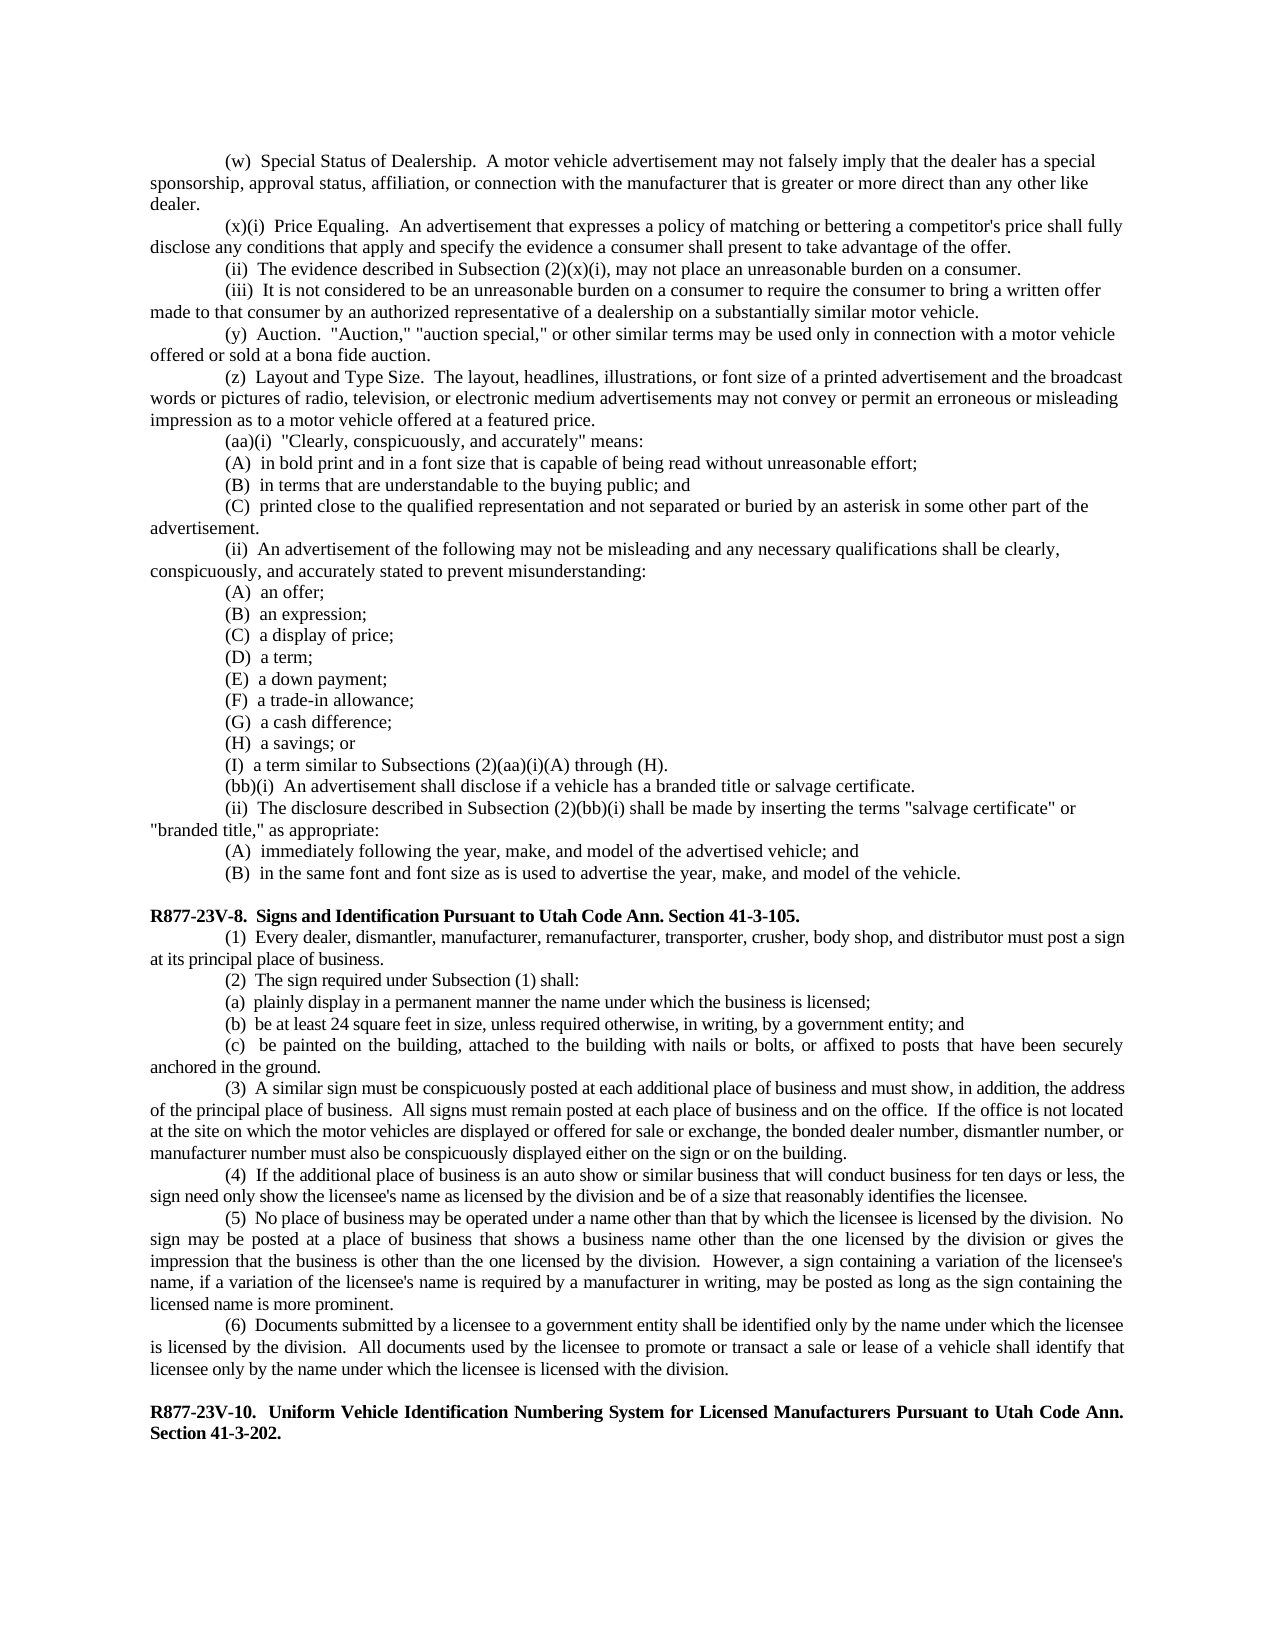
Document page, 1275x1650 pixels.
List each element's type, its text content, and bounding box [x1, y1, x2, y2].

text R877-23V-8. Signs and Identification Pursuant to Utah Code Ann. Section 41-3-105. [150, 905, 1125, 926]
text (I) a term similar to Subsections (2)(aa)(i)(A) through (H). [150, 754, 1125, 775]
text (w) Special Status of Dealership. A motor vehicle advertisement may not falsely imply that the dealer has a special sponsorship, approval status, affiliation, or connection with the manufacturer that is greater or more direct than any other like dealer. [150, 150, 1125, 215]
text (D) a term; [150, 646, 1125, 667]
text (A) immediately following the year, make, and model of the advertised vehicle; and [150, 840, 1125, 862]
text (3) A similar sign must be conspicuously posted at each additional place of business and must show, in addition, the address of the principal place of business. All signs must remain posted at each place of business and on the office. If the office is not located at the site on which the motor vehicles are displayed or offered for sale or exchange, the bonded dealer number, dismantler number, or manufacturer number must also be conspicuously displayed either on the sign or on the building. [150, 1077, 1125, 1163]
text (B) in terms that are understandable to the buying public; and [150, 473, 1125, 495]
text (C) printed close to the qualified representation and not separated or buried by an asterisk in some other part of the advertisement. [150, 495, 1125, 538]
text (c) be painted on the building, attached to the building with nails or bolts, or affixed to posts that have been securely anchored in the ground. [150, 1034, 1125, 1077]
text (A) an offer; [150, 581, 1125, 603]
text (2) The sign required under Subsection (1) shall: [150, 969, 1125, 991]
text R877-23V-10. Uniform Vehicle Identification Numbering System for Licensed Manufacturers Pursuant to Utah Code Ann. Section 41-3-202. [150, 1401, 1125, 1444]
text (ii) The evidence described in Subsection (2)(x)(i), may not place an unreasonable burden on a consumer. [150, 258, 1125, 279]
text (6) Documents submitted by a licensee to a government entity shall be identified only by the name under which the licensee is licensed by the division. All documents used by the licensee to promote or transact a sale or lease of a vehicle shall identify that licensee only by the name under which the licensee is licensed with the division. [150, 1314, 1125, 1379]
text (1) Every dealer, dismantler, manufacturer, remanufacturer, transporter, crusher, body shop, and distributor must post a sign at its principal place of business. [150, 926, 1125, 969]
text (E) a down payment; [150, 667, 1125, 689]
text (G) a cash difference; [150, 711, 1125, 732]
text (a) plainly display in a permanent manner the name under which the business is licensed; [150, 991, 1125, 1012]
text (B) an expression; [150, 603, 1125, 624]
text (iii) It is not considered to be an unreasonable burden on a consumer to require the consumer to bring a written offer made to that consumer by an authorized representative of a dealership on a substantially similar motor vehicle. [150, 279, 1125, 322]
text (bb)(i) An advertisement shall disclose if a vehicle has a branded title or salvage certificate. [150, 775, 1125, 797]
text (4) If the additional place of business is an auto show or similar business that will conduct business for ten days or less, the sign need only show the licensee's name as licensed by the division and be of a size that reasonably identifies the licensee. [150, 1163, 1125, 1207]
text (ii) The disclosure described in Subsection (2)(bb)(i) shall be made by inserting the terms "salvage certificate" or "branded title," as appropriate: [150, 797, 1125, 840]
text (aa)(i) "Clearly, conspicuously, and accurately" means: [150, 430, 1125, 452]
text (z) Layout and Type Size. The layout, headlines, illustrations, or font size of a printed advertisement and the broadcast words or pictures of radio, television, or electronic medium advertisements may not convey or permit an erroneous or misleading impression as to a motor vehicle offered at a featured price. [150, 366, 1125, 430]
text (H) a savings; or [150, 732, 1125, 754]
text (A) in bold print and in a font size that is capable of being read without unreasonable effort; [150, 452, 1125, 473]
text (F) a trade-in allowance; [150, 689, 1125, 711]
text (b) be at least 24 square feet in size, unless required otherwise, in writing, by a government entity; and [150, 1012, 1125, 1034]
text (5) No place of business may be operated under a name other than that by which the licensee is licensed by the division. No sign may be posted at a place of business that shows a business name other than the one licensed by the division or gives the impression that the business is other than the one licensed by the division. However, a sign containing a variation of the licensee's name, if a variation of the licensee's name is required by a manufacturer in writing, may be posted as long as the sign containing the licensed name is more prominent. [150, 1207, 1125, 1314]
text (B) in the same font and font size as is used to advertise the year, make, and model of the vehicle. [150, 862, 1125, 883]
text (C) a display of price; [150, 624, 1125, 646]
text (x)(i) Price Equaling. An advertisement that expresses a policy of matching or bettering a competitor's price shall fully disclose any conditions that apply and specify the evidence a consumer shall present to take advantage of the offer. [150, 215, 1125, 258]
text (ii) An advertisement of the following may not be misleading and any necessary qualifications shall be clearly, conspicuously, and accurately stated to prevent misunderstanding: [150, 538, 1125, 581]
text (y) Auction. "Auction," "auction special," or other similar terms may be used only in connection with a motor vehicle offered or sold at a bona fide auction. [150, 322, 1125, 366]
